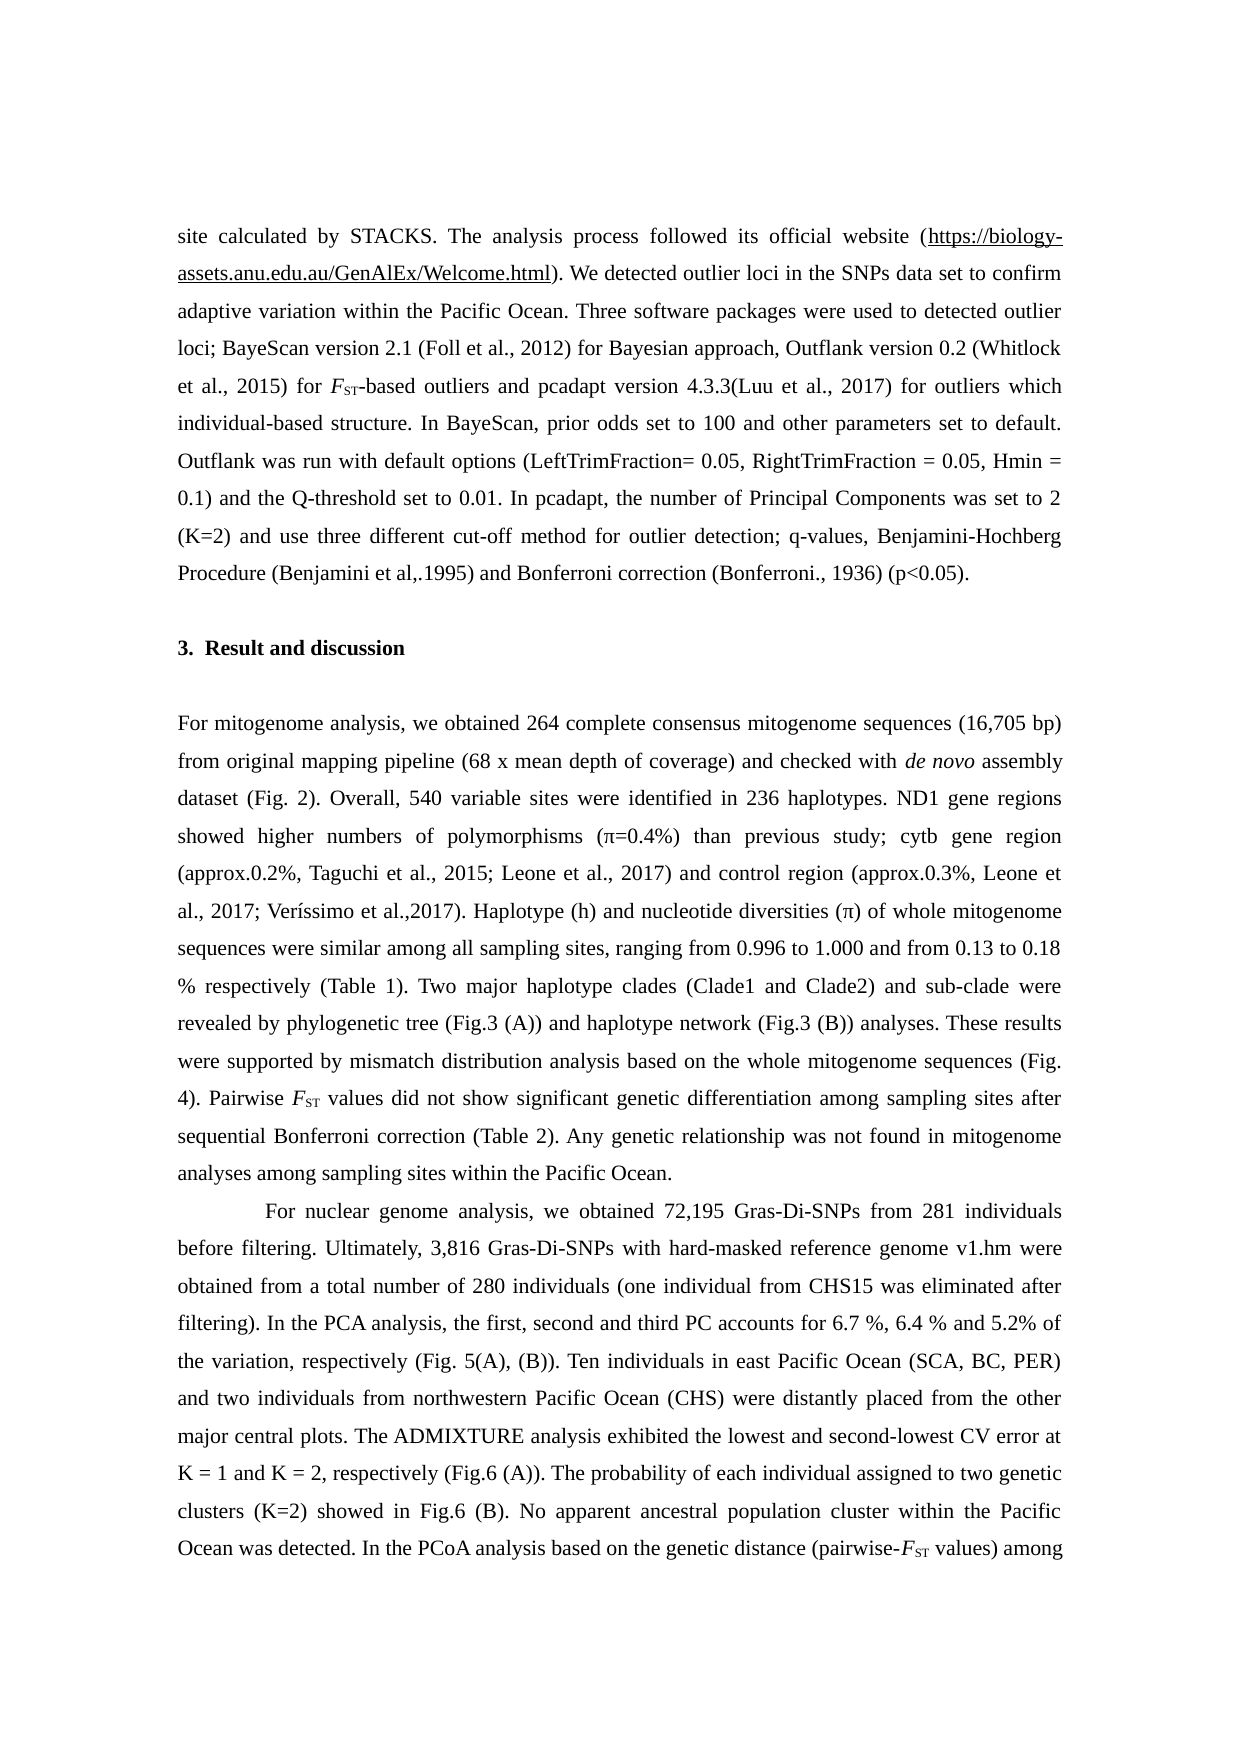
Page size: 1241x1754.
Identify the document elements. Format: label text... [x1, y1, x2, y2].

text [177, 217, 1063, 592]
text For mitogenome analysis, we obtained 264 complete consensus mitogenome sequences (16,705 bp) from original mapping pipeline (68 x mean depth of coverage) and checked with de novo assembly dataset (Fig. 2). Overall, 540 variable sites were identified in 236 haplotypes. ND1 gene regions showed higher numbers of polymorphisms (π=0.4%) than previous study; cytb gene region (approx.0.2%, Taguchi et al., 2015; Leone et al., 2017) and control region (approx.0.3%, Leone et al., 2017; Veríssimo et al.,2017). Haplotype (h) and nucleotide diversities (π) of whole mitogenome sequences were similar among all sampling sites, ranging from 0.996 to 1.000 and from 0.13 to 0.18 % respectively (Table 1). Two major haplotype clades (Clade1 and Clade2) and sub-clade were revealed by phylogenetic tree (Fig.3 (A)) and haplotype network (Fig.3 (B)) analyses. These results were supported by mismatch distribution analysis based on the whole mitogenome sequences (Fig. 4). Pairwise FST values did not show significant genetic differentiation among sampling sites after sequential Bonferroni correction (Table 2). Any genetic relationship was not found in mitogenome analyses among sampling sites within the Pacific Ocean. [177, 704, 1063, 1192]
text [177, 1192, 1063, 1567]
text 3. Result and discussion [177, 629, 1063, 667]
